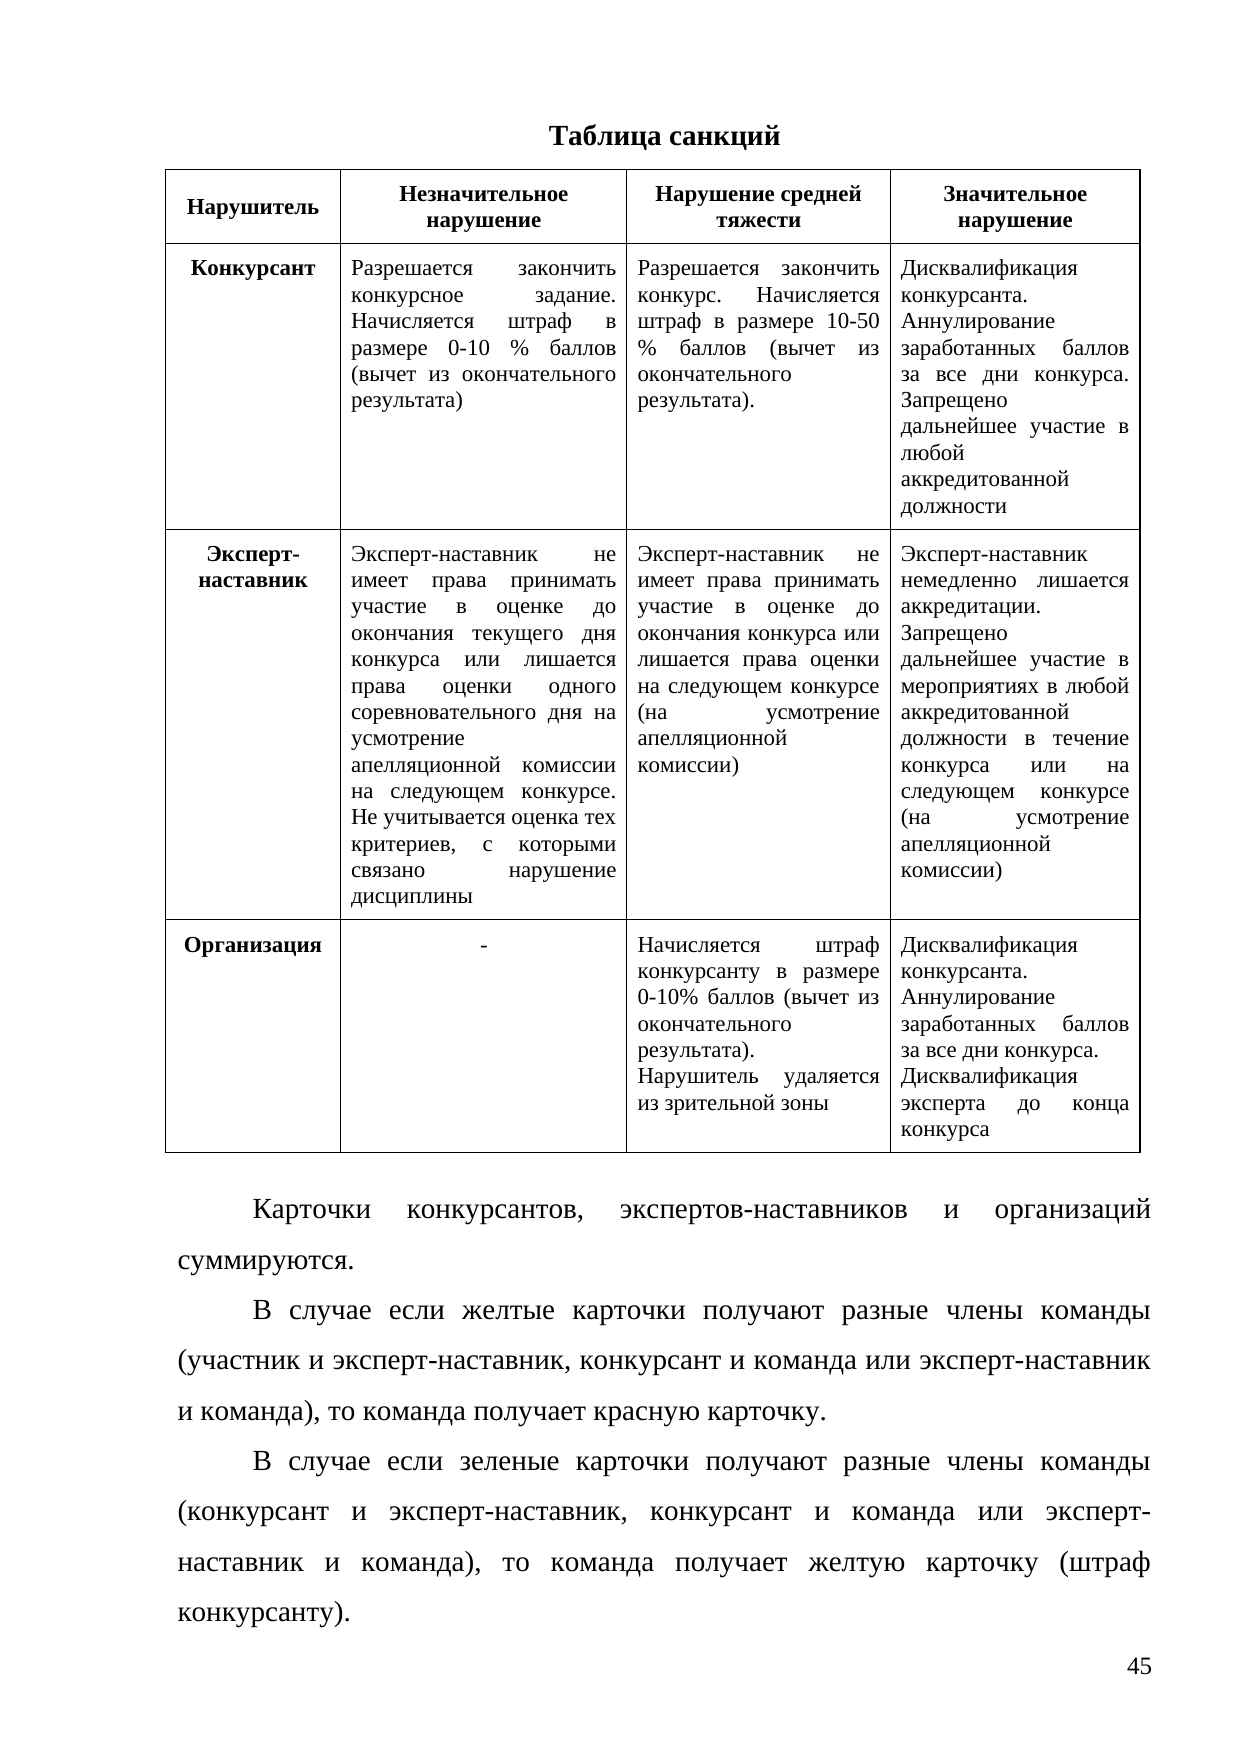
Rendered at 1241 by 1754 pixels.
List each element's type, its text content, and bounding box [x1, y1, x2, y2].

table_cell Дисквалификация конкурсанта. Аннулирование заработанных баллов за все дни конкурса. Запрещено дальнейшее участие в любой аккредитованной должности [891, 244, 1139, 528]
text Карточки конкурсантов, экспертов-наставников и организаций суммируются. [177, 1192, 1152, 1275]
table_cell Дисквалификация конкурсанта. Аннулирование заработанных баллов за все дни конкурса. Дисквалификация эксперта до конца конкурса [891, 920, 1139, 1152]
table_cell Организация [166, 920, 340, 1152]
table_cell Эксперт-наставник [166, 530, 340, 919]
table_cell Разрешается закончить конкурсное задание. Начисляется штраф в размере 0-10 % баллов (вычет из окончательного результата) [341, 244, 626, 528]
text В случае если желтые карточки получают разные члены команды (участник и эксперт-наставник, конкурсант и команда или эксперт-наставник и команда), то команда получает красную карточку. [177, 1292, 1152, 1426]
table_cell Эксперт-наставник немедленно лишается аккредитации. Запрещено дальнейшее участие в мероприятиях в любой аккредитованной должности в течение конкурса или на следующем конкурсе (на усмотрение апелляционной комиссии) [891, 530, 1139, 919]
table_cell Начисляется штраф конкурсанту в размере 0-10% баллов (вычет из окончательного результата). Нарушитель удаляется из зрительной зоны [627, 920, 890, 1152]
table_header Нарушитель [166, 170, 340, 243]
table_cell Эксперт-наставник не имеет права принимать участие в оценке до окончания конкурса или лишается права оценки на следующем конкурсе (на усмотрение апелляционной комиссии) [627, 530, 890, 919]
table_header Нарушение средней тяжести [627, 170, 890, 243]
table_cell Конкурсант [166, 244, 340, 528]
table_cell - [341, 920, 626, 1152]
text В случае если зеленые карточки получают разные члены команды (конкурсант и эксперт-наставник, конкурсант и команда или эксперт-наставник и команда), то команда получает желтую карточку (штраф конкурсанту). [177, 1443, 1152, 1628]
table_header Незначительное нарушение [341, 170, 626, 243]
table_header Значительное нарушение [891, 170, 1139, 243]
table_cell Разрешается закончить конкурс. Начисляется штраф в размере 10-50 % баллов (вычет из окончательного результата). [627, 244, 890, 528]
text Таблица санкций [177, 118, 1152, 152]
table_cell Эксперт-наставник не имеет права принимать участие в оценке до окончания текущего дня конкурса или лишается права оценки одного соревновательного дня на усмотрение апелляционной комиссии на следующем конкурсе. Не учитывается оценка тех критериев, с которыми связано нарушение дисциплины [341, 530, 626, 919]
